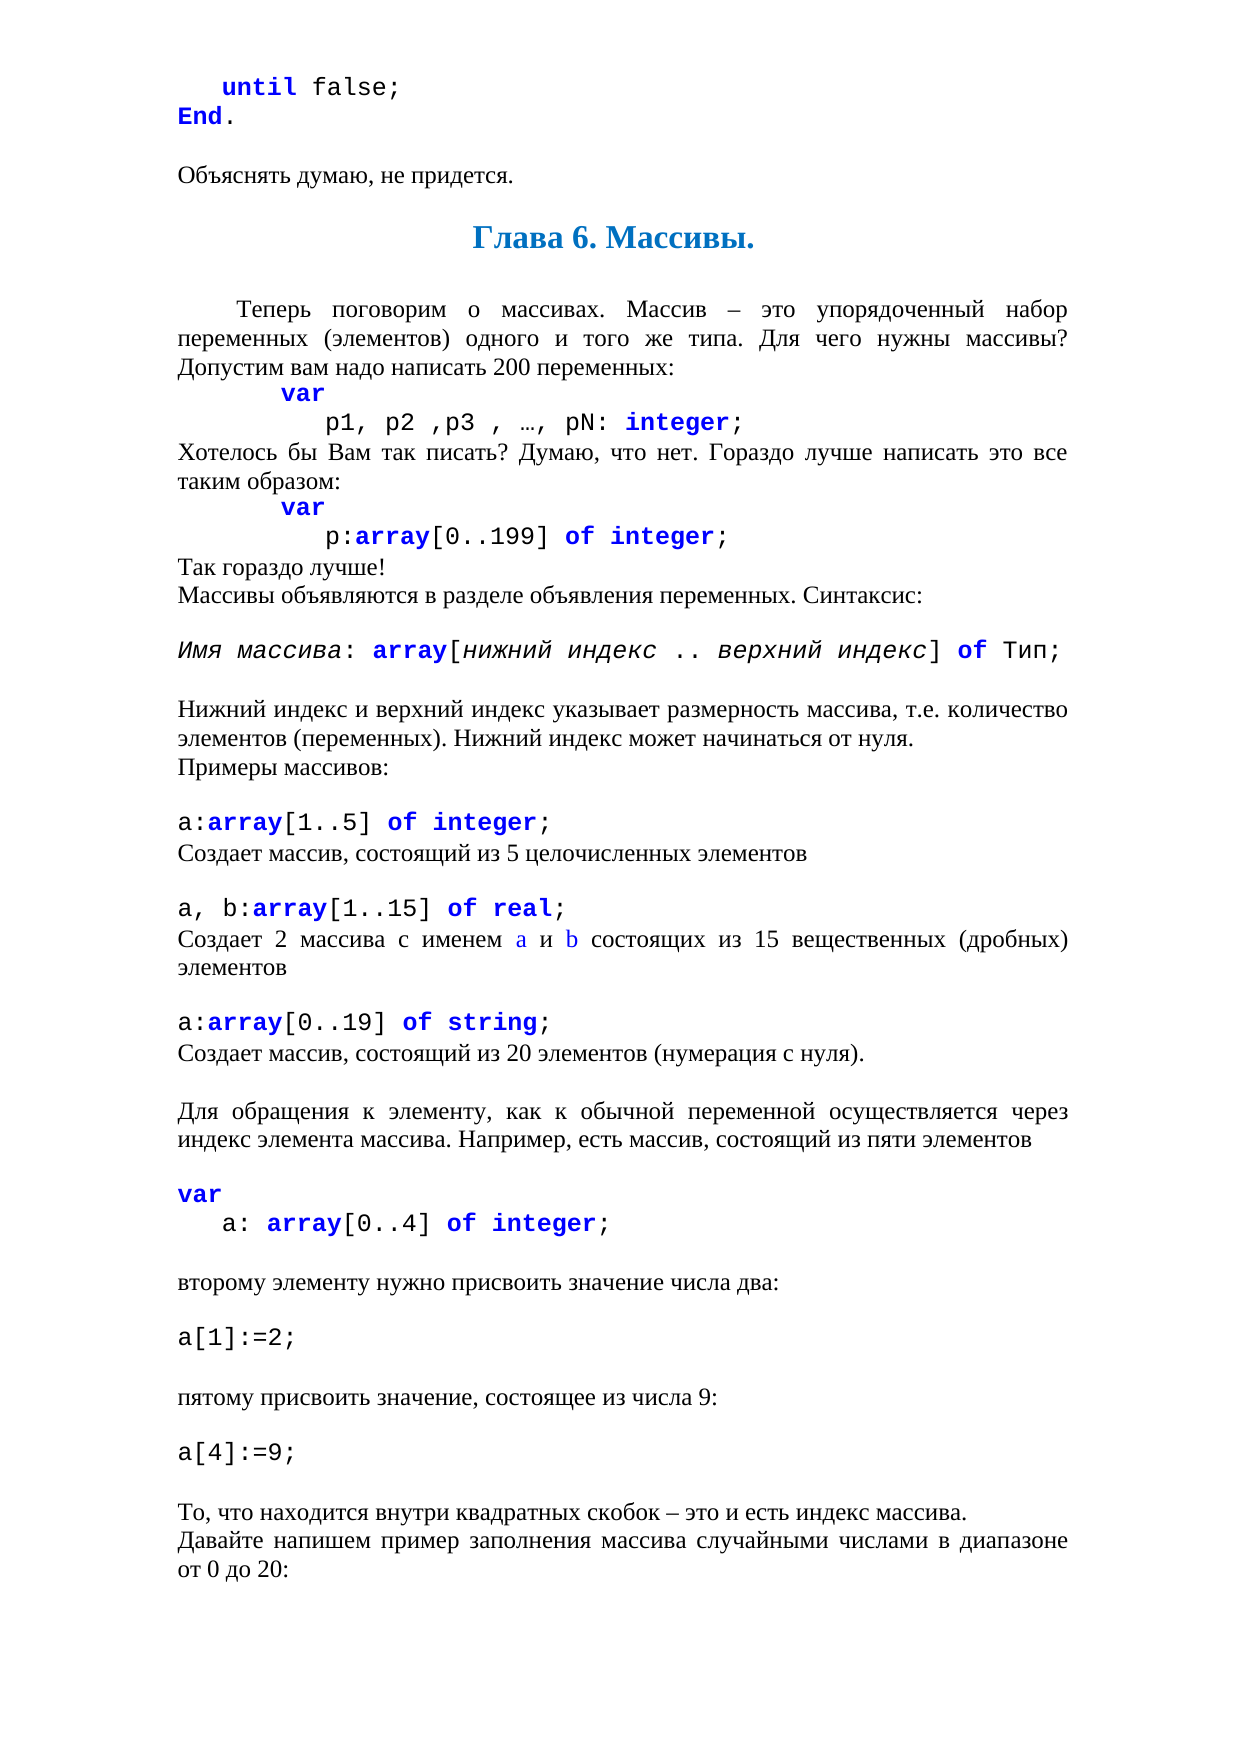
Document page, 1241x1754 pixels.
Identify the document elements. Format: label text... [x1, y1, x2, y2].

text until false; [177, 75, 1069, 103]
text Давайте напишем пример заполнения массива случайными числами в диапазоне от 0 до 20: [177, 1525, 1069, 1583]
text Создает массив, состоящий из 5 целочисленных элементов [177, 838, 1069, 867]
text Массивы объявляются в разделе объявления переменных. Синтаксис: [177, 580, 1069, 609]
text a: array[0..4] of integer; [177, 1210, 1069, 1239]
text Примеры массивов: [177, 752, 1069, 781]
text var [177, 1182, 1069, 1210]
text второму элементу нужно присвоить значение числа два: [177, 1267, 1069, 1296]
text a:array[1..5] of integer; [177, 809, 1069, 838]
text Для обращения к элементу, как к обычной переменной осуществляется через индекс элемента массива. Например, есть массив, состоящий из пяти элементов [177, 1096, 1069, 1153]
text End. [177, 103, 1069, 132]
text a:array[0..19] of string; [177, 1010, 1069, 1038]
text Так гораздо лучше! [177, 552, 1069, 580]
text Хотелось бы Вам так писать? Думаю, что нет. Гораздо лучше написать это все таким образом: [177, 437, 1069, 495]
text То, что находится внутри квадратных скобок – это и есть индекс массива. [177, 1497, 1069, 1525]
text Создает 2 массива с именем a и b состоящих из 15 вещественных (дробных) элементов [177, 924, 1069, 981]
text Объяснять думаю, не придется. [177, 160, 1069, 189]
text p:array[0..199] of integer; [177, 523, 1069, 552]
text Имя массива: array[нижний индекс .. верхний индекс] of Тип; [177, 638, 1069, 666]
text var [177, 381, 1069, 409]
text a[4]:=9; [177, 1439, 1069, 1468]
text var [177, 495, 1069, 523]
text Нижний индекс и верхний индекс указывает размерность массива, т.е. количество элементов (переменных). Нижний индекс может начинаться от нуля. [177, 694, 1069, 752]
text a[1]:=2; [177, 1325, 1069, 1353]
text a, b:array[1..15] of real; [177, 895, 1069, 924]
text Теперь поговорим о массивах. Массив – это упорядоченный набор переменных (элементов) одного и того же типа. Для чего нужны массивы? Допустим вам надо написать 200 переменных: [177, 294, 1069, 381]
text Глава 6. Массивы. [177, 218, 1069, 256]
text Создает массив, состоящий из 20 элементов (нумерация с нуля). [177, 1038, 1069, 1067]
text p1, p2 ,p3 , …, pN: integer; [177, 409, 1069, 437]
text пятому присвоить значение, состоящее из числа 9: [177, 1382, 1069, 1411]
